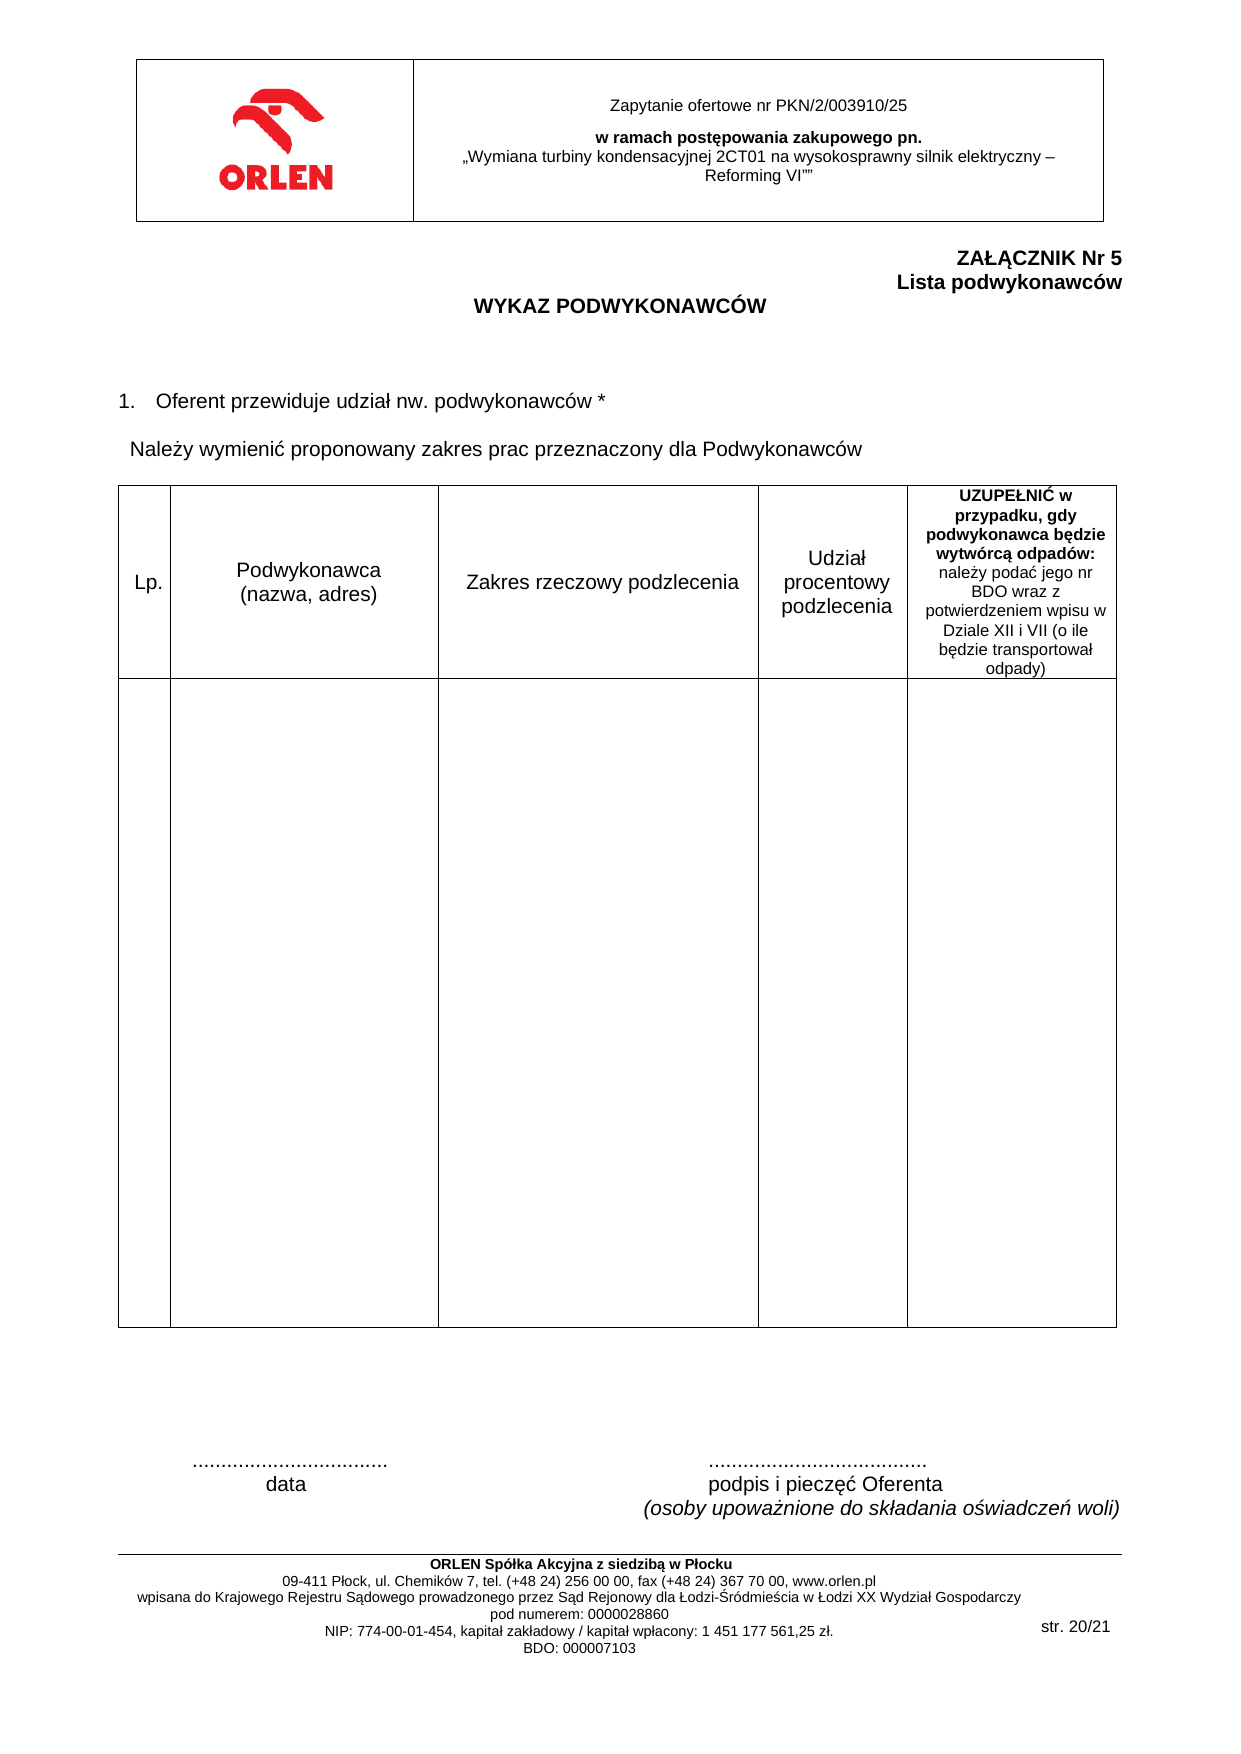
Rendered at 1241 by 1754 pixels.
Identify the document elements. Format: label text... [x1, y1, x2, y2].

table_header Udział procentowy podzlecenia [759, 486, 907, 678]
table_header UZUPEŁNIĆ w przypadku, gdy podwykonawca będzie wytwórcą odpadów: należy podać jego nr BDO wraz z potwierdzeniem wpisu w Dziale XII i VII (o ile będzie transportował odpady) [908, 486, 1116, 678]
table_cell [439, 679, 758, 1327]
table_header Zakres rzeczowy podzlecenia [439, 486, 758, 678]
table_cell [908, 679, 1116, 1327]
text ZAŁĄCZNIK Nr 5 [118, 246, 1122, 269]
table_cell [171, 679, 438, 1327]
table_cell [119, 679, 170, 1327]
text Należy wymienić proponowany zakres prac przeznaczony dla Podwykonawców [118, 437, 1122, 461]
table_header Lp. [119, 486, 170, 678]
picture [202, 66, 348, 208]
list Oferent przewiduje udział nw. podwykonawców * [118, 389, 1122, 413]
table_cell [759, 679, 907, 1327]
text .................................. ...................................... [118, 1448, 1122, 1472]
text data podpis i pieczęć Oferenta [192, 1472, 1122, 1496]
text (osoby upoważnione do składania oświadczeń woli) [634, 1496, 1122, 1519]
table_header Podwykonawca (nazwa, adres) [171, 486, 438, 678]
text Lista podwykonawców [118, 269, 1122, 293]
text WYKAZ PODWYKONAWCÓW [118, 293, 1122, 317]
